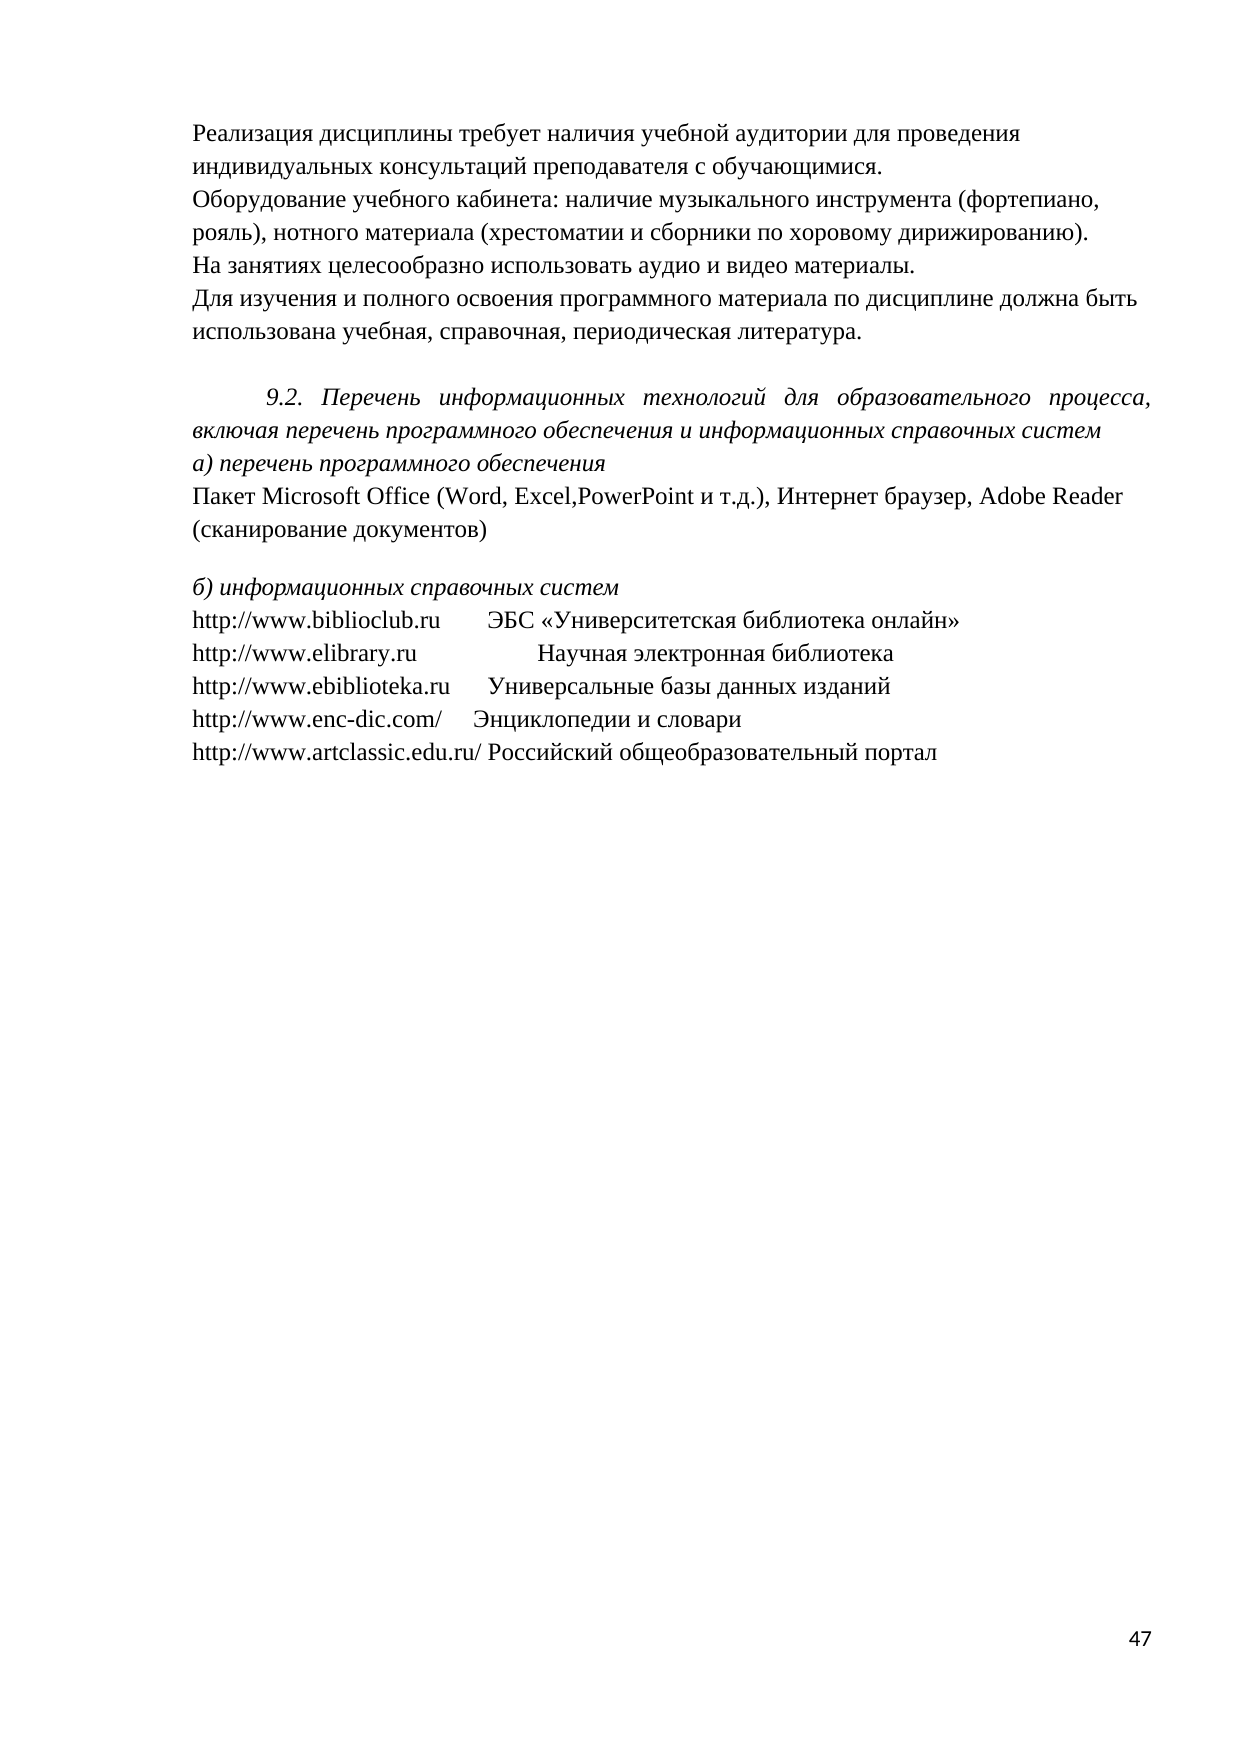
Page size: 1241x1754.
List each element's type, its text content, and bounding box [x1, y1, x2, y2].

text Для изучения и полного освоения программного материала по дисциплине должна быть использована учебная, справочная, периодическая литература. [192, 283, 1152, 345]
text Пакет Microsoft Office (Word, Excel,PowerPoint и т.д.), Интернет браузер, Adobe Reader (сканирование документов) [192, 481, 1152, 543]
text http://www.enc-dic.com/ Энциклопедии и словари [192, 704, 1152, 733]
text а) перечень программного обеспечения [192, 448, 1152, 477]
text http://www.biblioclub.ru ЭБС «Университетская библиотека онлайн» [192, 605, 1152, 634]
text http://www.ebiblioteka.ru Универсальные базы данных изданий [192, 671, 1152, 700]
text http://www.artclassic.edu.ru/ Российский общеобразовательный портал [192, 737, 1152, 766]
text http://www.elibrary.ru Научная электронная библиотека [192, 638, 1152, 667]
text Оборудование учебного кабинета: наличие музыкального инструмента (фортепиано, рояль), нотного материала (хрестоматии и сборники по хоровому дирижированию). [192, 184, 1152, 246]
text На занятиях целесообразно использовать аудио и видео материалы. [192, 250, 1152, 279]
text 9.2. Перечень информационных технологий для образовательного процесса, включая перечень программного обеспечения и информационных справочных систем [192, 382, 1152, 444]
text б) информационных справочных систем [192, 572, 1152, 601]
text Реализация дисциплины требует наличия учебной аудитории для проведения индивидуальных консультаций преподавателя с обучающимися. [192, 118, 1152, 180]
